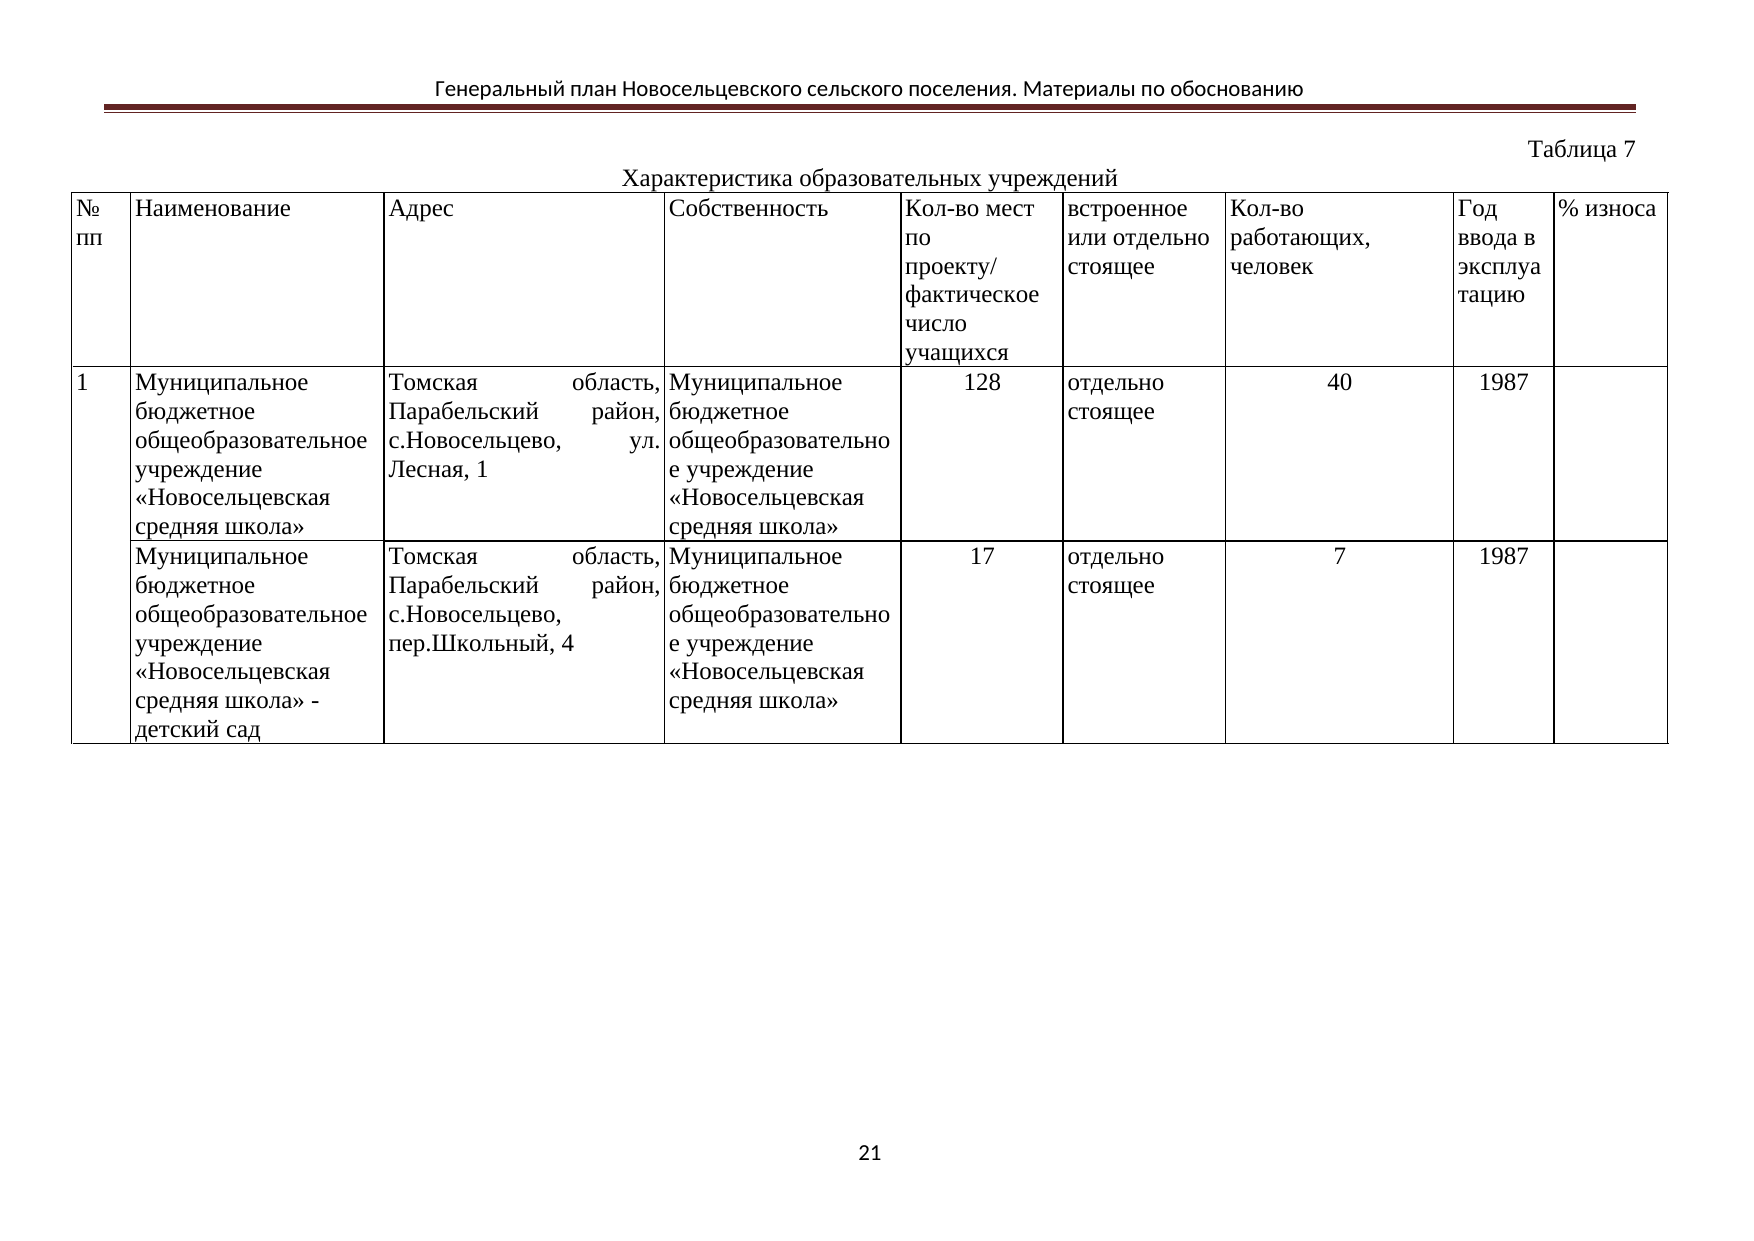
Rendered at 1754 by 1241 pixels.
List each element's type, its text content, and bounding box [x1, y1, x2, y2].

table_cell [1555, 542, 1667, 743]
table_cell [1555, 367, 1667, 540]
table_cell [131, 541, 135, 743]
table_header Кол-во мест по проекту/фактическое число учащихся [902, 193, 1062, 366]
table_cell 1987 [1454, 367, 1553, 540]
table_cell 1987 [1454, 542, 1553, 743]
table_cell 40 [1226, 367, 1453, 540]
table_header встроенное или отдельно стоящее [1064, 193, 1225, 366]
table_header № пп [72, 193, 130, 366]
table_header Кол-во работающих, человек [1226, 193, 1453, 366]
table_header Собственность [665, 193, 900, 366]
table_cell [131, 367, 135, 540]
table_header Адрес [385, 193, 664, 366]
text Характеристика образовательных учреждений [103, 163, 1636, 192]
table_header % износа [1555, 193, 1667, 366]
table_cell Муниципальное бюджетное общеобразовательное учреждение «Новосельцевская средняя школа» [665, 542, 900, 743]
table_cell 128 [902, 367, 1062, 540]
table_cell Томская область, Парабельский район, с.Новосельцево, ул. Лесная, 1 [385, 367, 664, 540]
table_cell Томская область, Парабельский район, с.Новосельцево, пер.Школьный, 4 [385, 542, 664, 743]
table_cell 1 [72, 367, 130, 743]
table_cell 7 [1226, 542, 1453, 743]
table_cell 17 [902, 542, 1062, 743]
table_header Год ввода в эксплуатацию [1454, 193, 1553, 366]
text Таблица 7 [103, 134, 1636, 163]
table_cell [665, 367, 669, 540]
table_cell отдельно стоящее [1064, 367, 1225, 540]
table_cell отдельно стоящее [1064, 542, 1225, 743]
table_header Наименование [131, 193, 383, 366]
